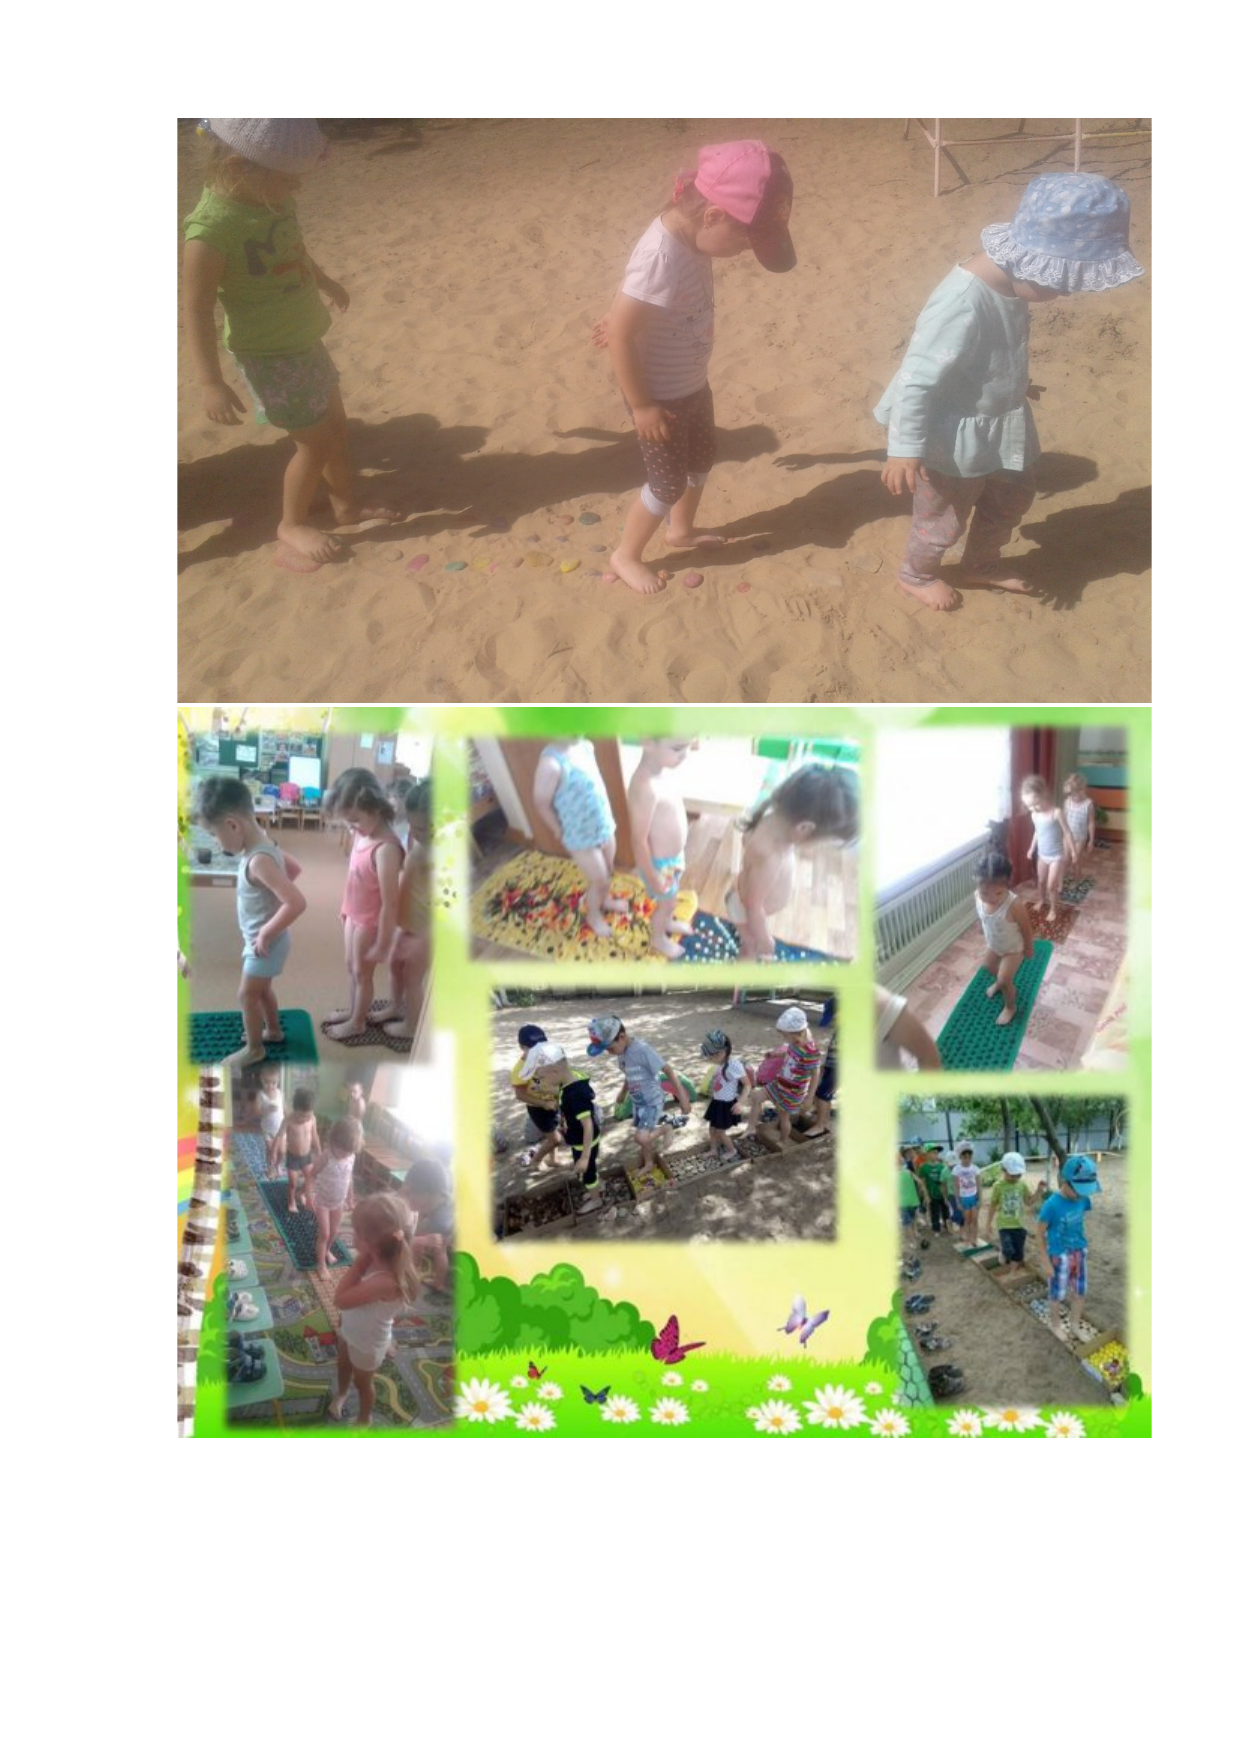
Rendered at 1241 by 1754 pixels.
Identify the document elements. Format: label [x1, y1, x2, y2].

picture [177, 118, 1152, 703]
picture [177, 707, 1152, 1438]
